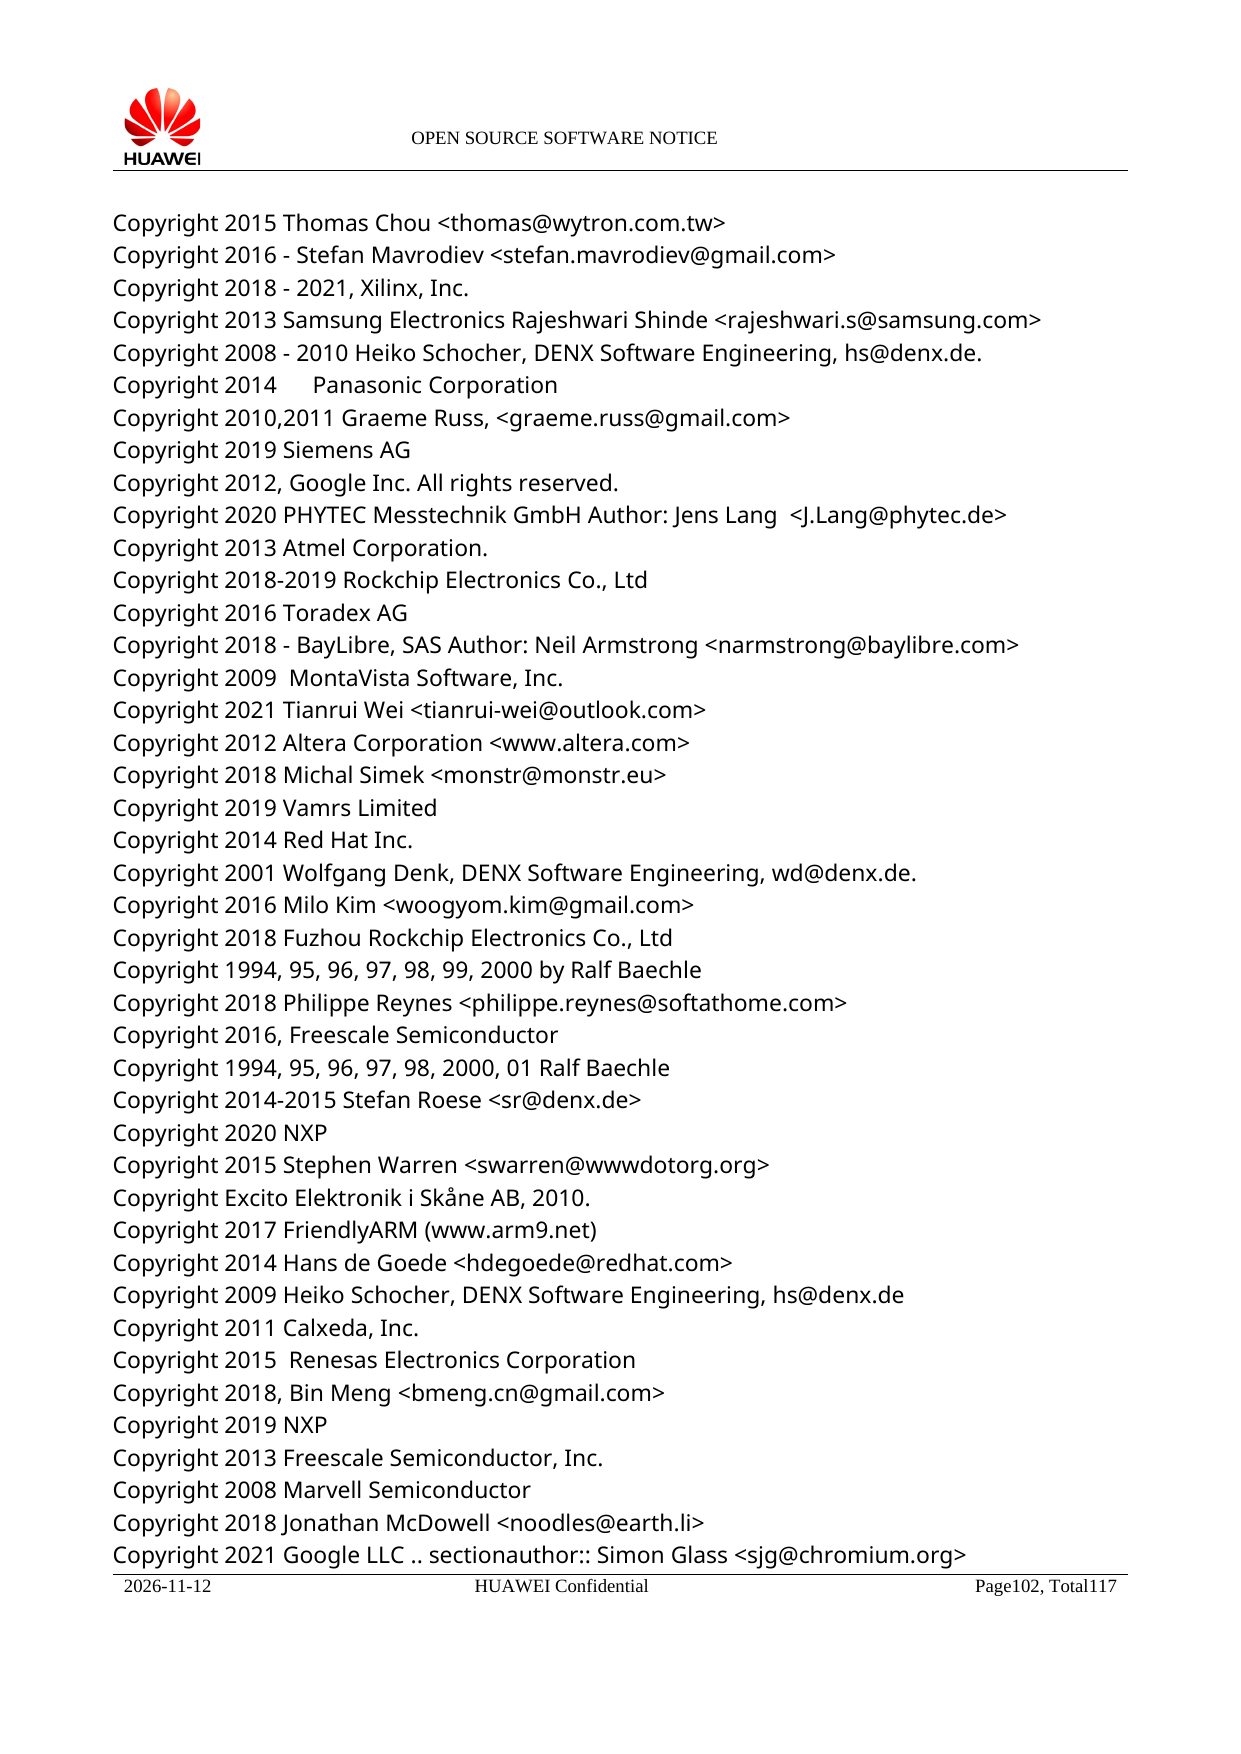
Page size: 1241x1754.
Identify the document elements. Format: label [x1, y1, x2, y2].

picture [124, 88, 201, 165]
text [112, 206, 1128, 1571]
